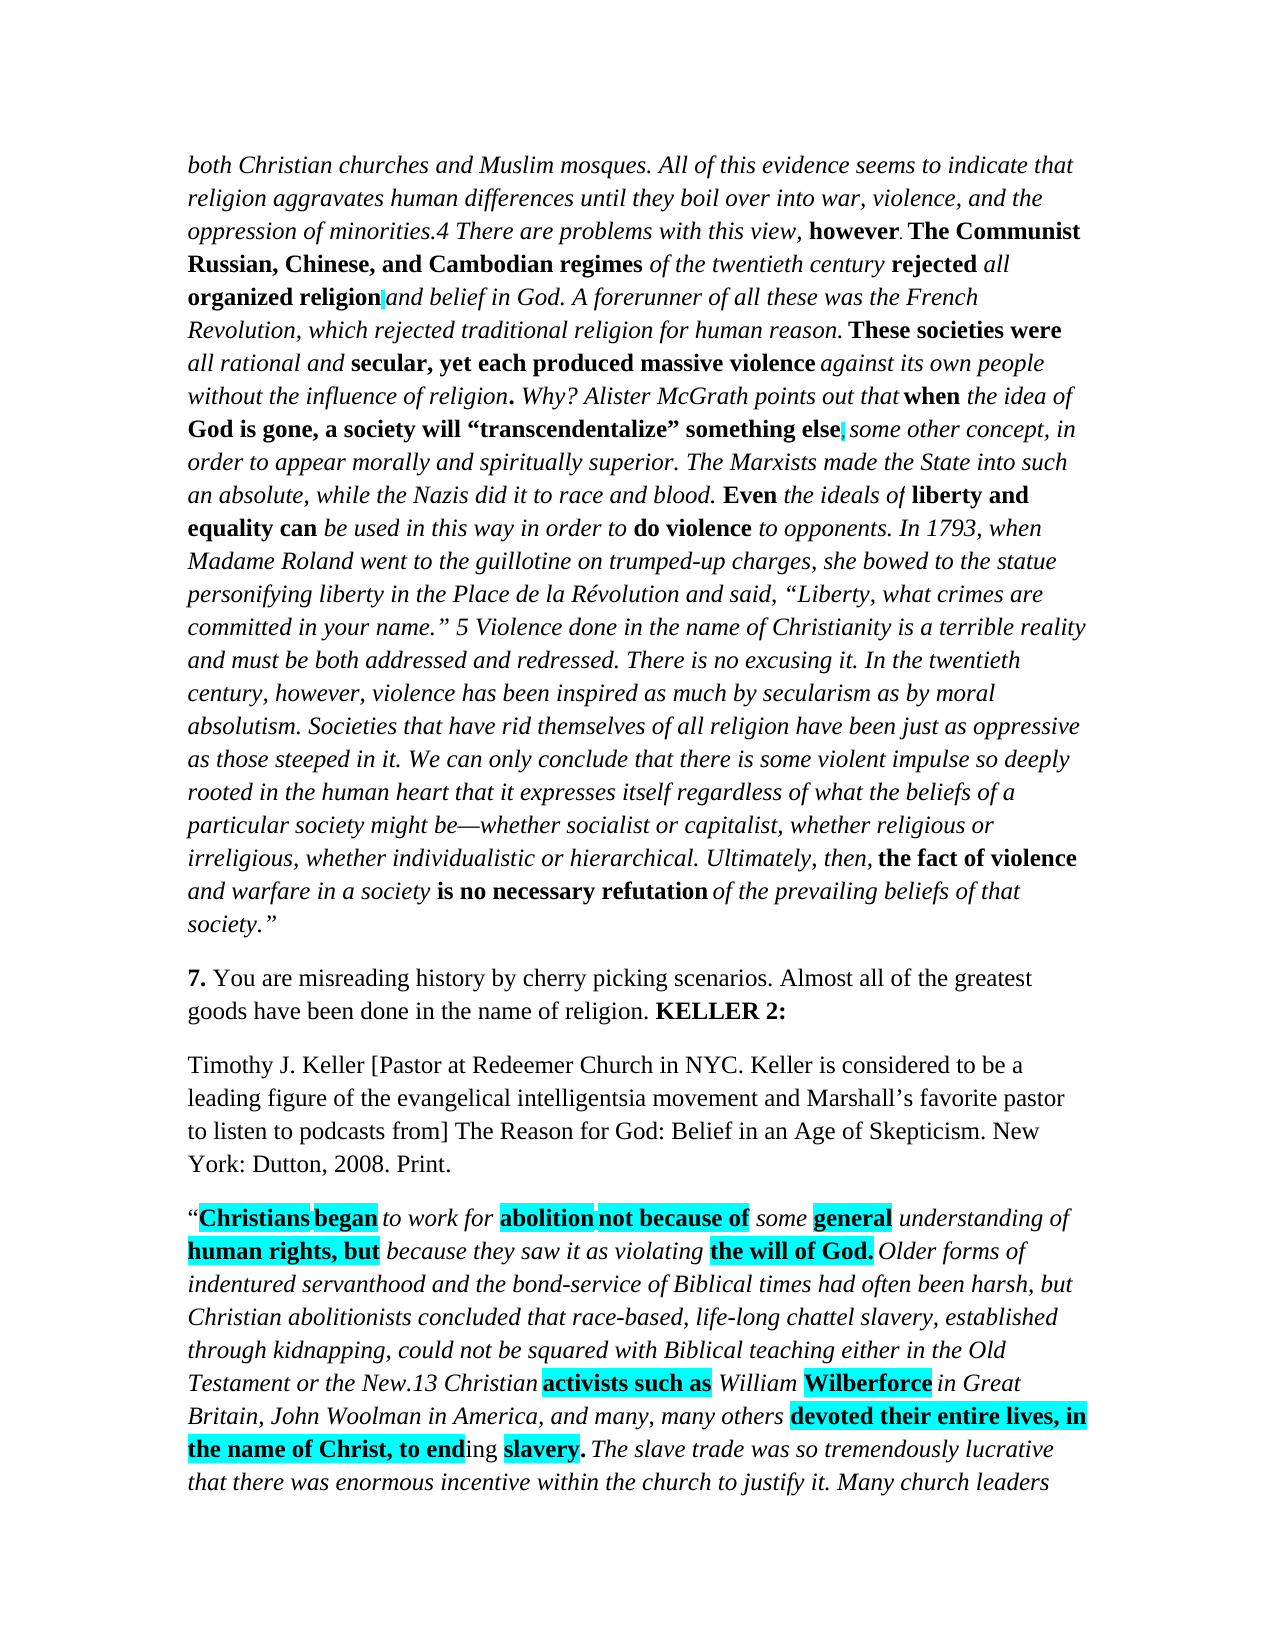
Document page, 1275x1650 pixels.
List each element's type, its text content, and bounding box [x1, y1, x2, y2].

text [187, 1203, 1087, 1496]
text 7. You are misreading history by cherry picking scenarios. Almost all of the greatest goods have been done in the name of religion. KELLER 2: [187, 963, 1087, 1025]
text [187, 150, 1087, 938]
text Timothy J. Keller [Pastor at Redeemer Church in NYC. Keller is considered to be a leading figure of the evangelical intelligentsia movement and Marshall’s favorite pastor to listen to podcasts from] The Reason for God: Belief in an Age of Skepticism. New York: Dutton, 2008. Print. [187, 1050, 1087, 1178]
